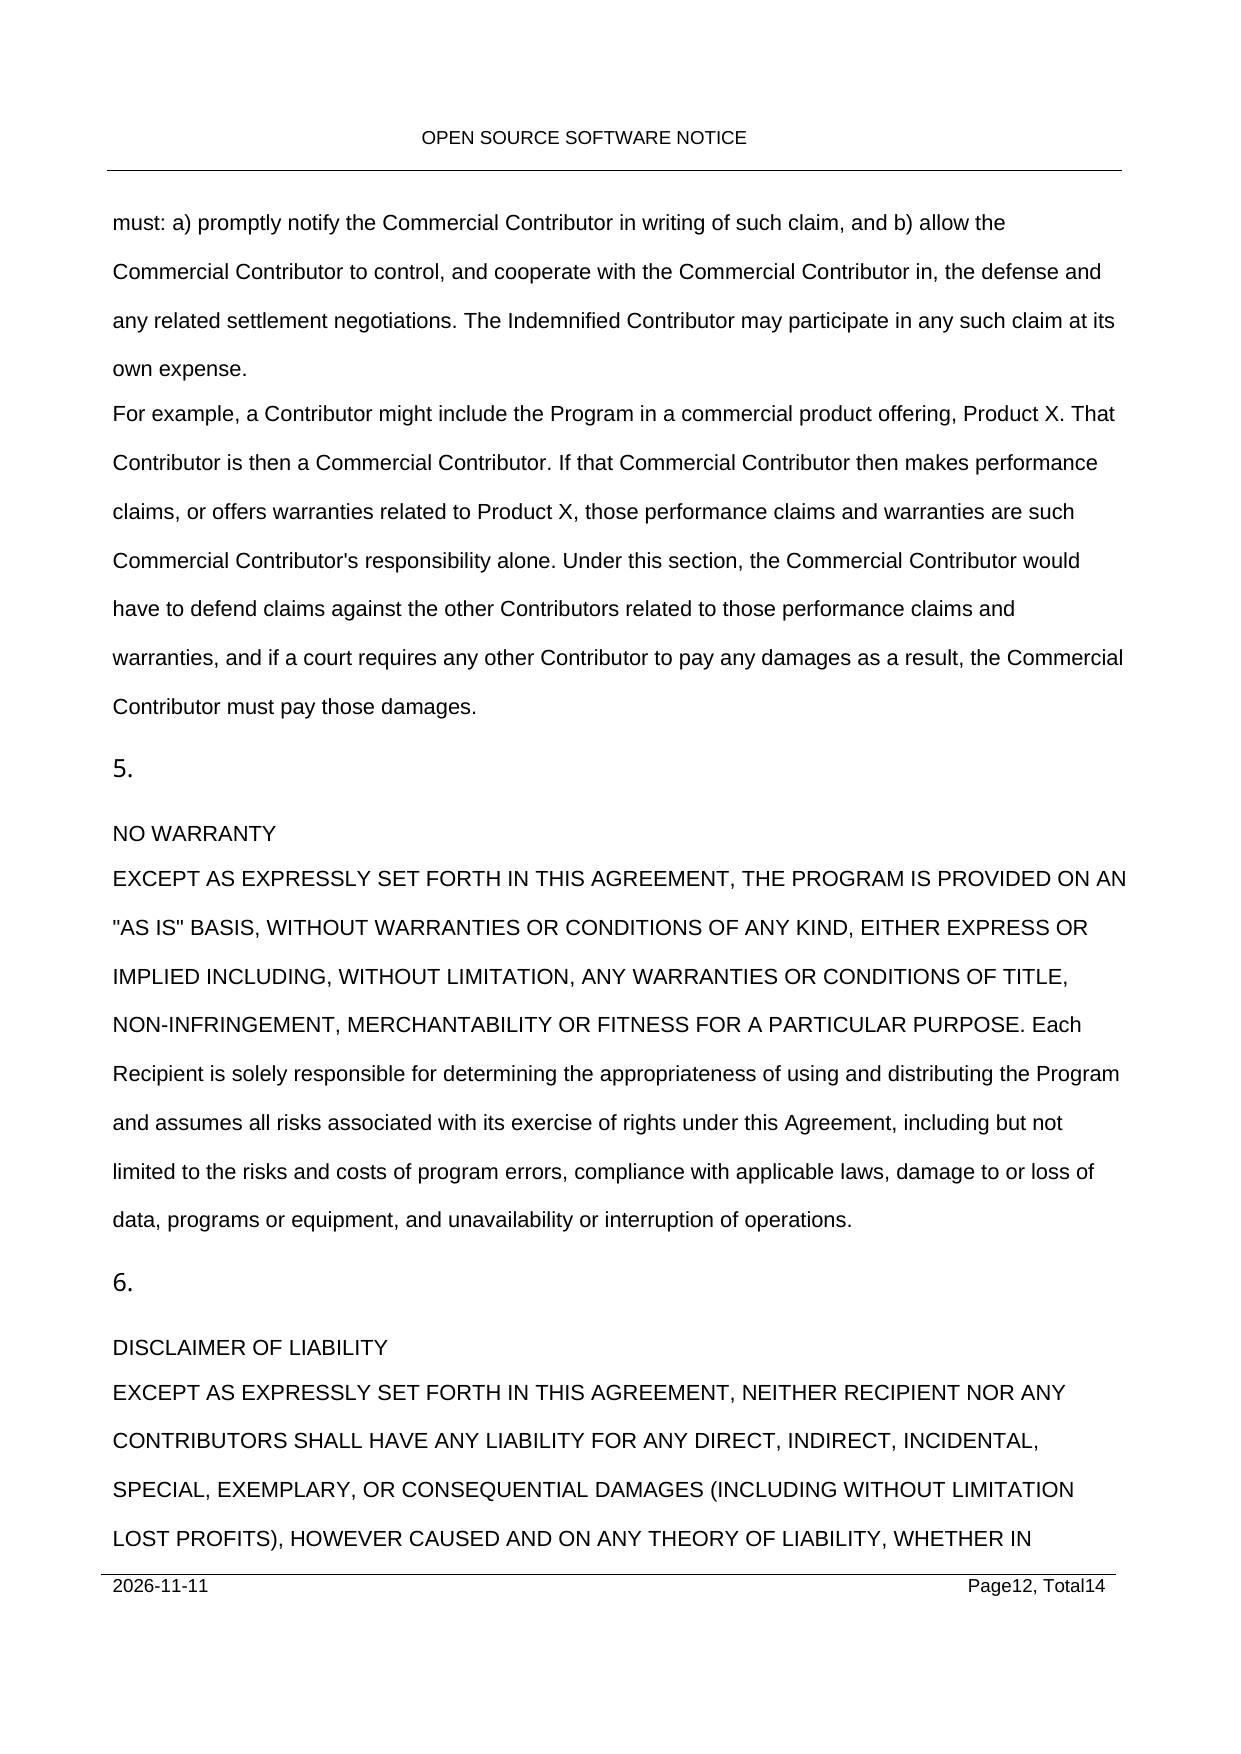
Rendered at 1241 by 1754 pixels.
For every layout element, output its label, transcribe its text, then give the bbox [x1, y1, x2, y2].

text DISCLAIMER OF LIABILITY [112, 1331, 1128, 1363]
text NO WARRANTY [112, 817, 1128, 850]
text For example, a Contributor might include the Program in a commercial product offering, Product X. That Contributor is then a Commercial Contributor. If that Commercial Contributor then makes performance claims, or offers warranties related to Product X, those performance claims and warranties are such Commercial Contributor's responsibility alone. Under this section, the Commercial Contributor would have to defend claims against the other Contributors related to those performance claims and warranties, and if a court requires any other Contributor to pay any damages as a result, the Commercial Contributor must pay those damages. [112, 398, 1128, 723]
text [112, 206, 1128, 385]
text 5. [112, 735, 1128, 800]
text EXCEPT AS EXPRESSLY SET FORTH IN THIS AGREEMENT, THE PROGRAM IS PROVIDED ON AN "AS IS" BASIS, WITHOUT WARRANTIES OR CONDITIONS OF ANY KIND, EITHER EXPRESS OR IMPLIED INCLUDING, WITHOUT LIMITATION, ANY WARRANTIES OR CONDITIONS OF TITLE, NON-INFRINGEMENT, MERCHANTABILITY OR FITNESS FOR A PARTICULAR PURPOSE. Each Recipient is solely responsible for determining the appropriateness of using and distributing the Program and assumes all risks associated with its exercise of rights under this Agreement, including but not limited to the risks and costs of program errors, compliance with applicable laws, damage to or loss of data, programs or equipment, and unavailability or interruption of operations. [112, 862, 1128, 1236]
text 6. [112, 1249, 1128, 1314]
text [112, 1376, 1128, 1554]
